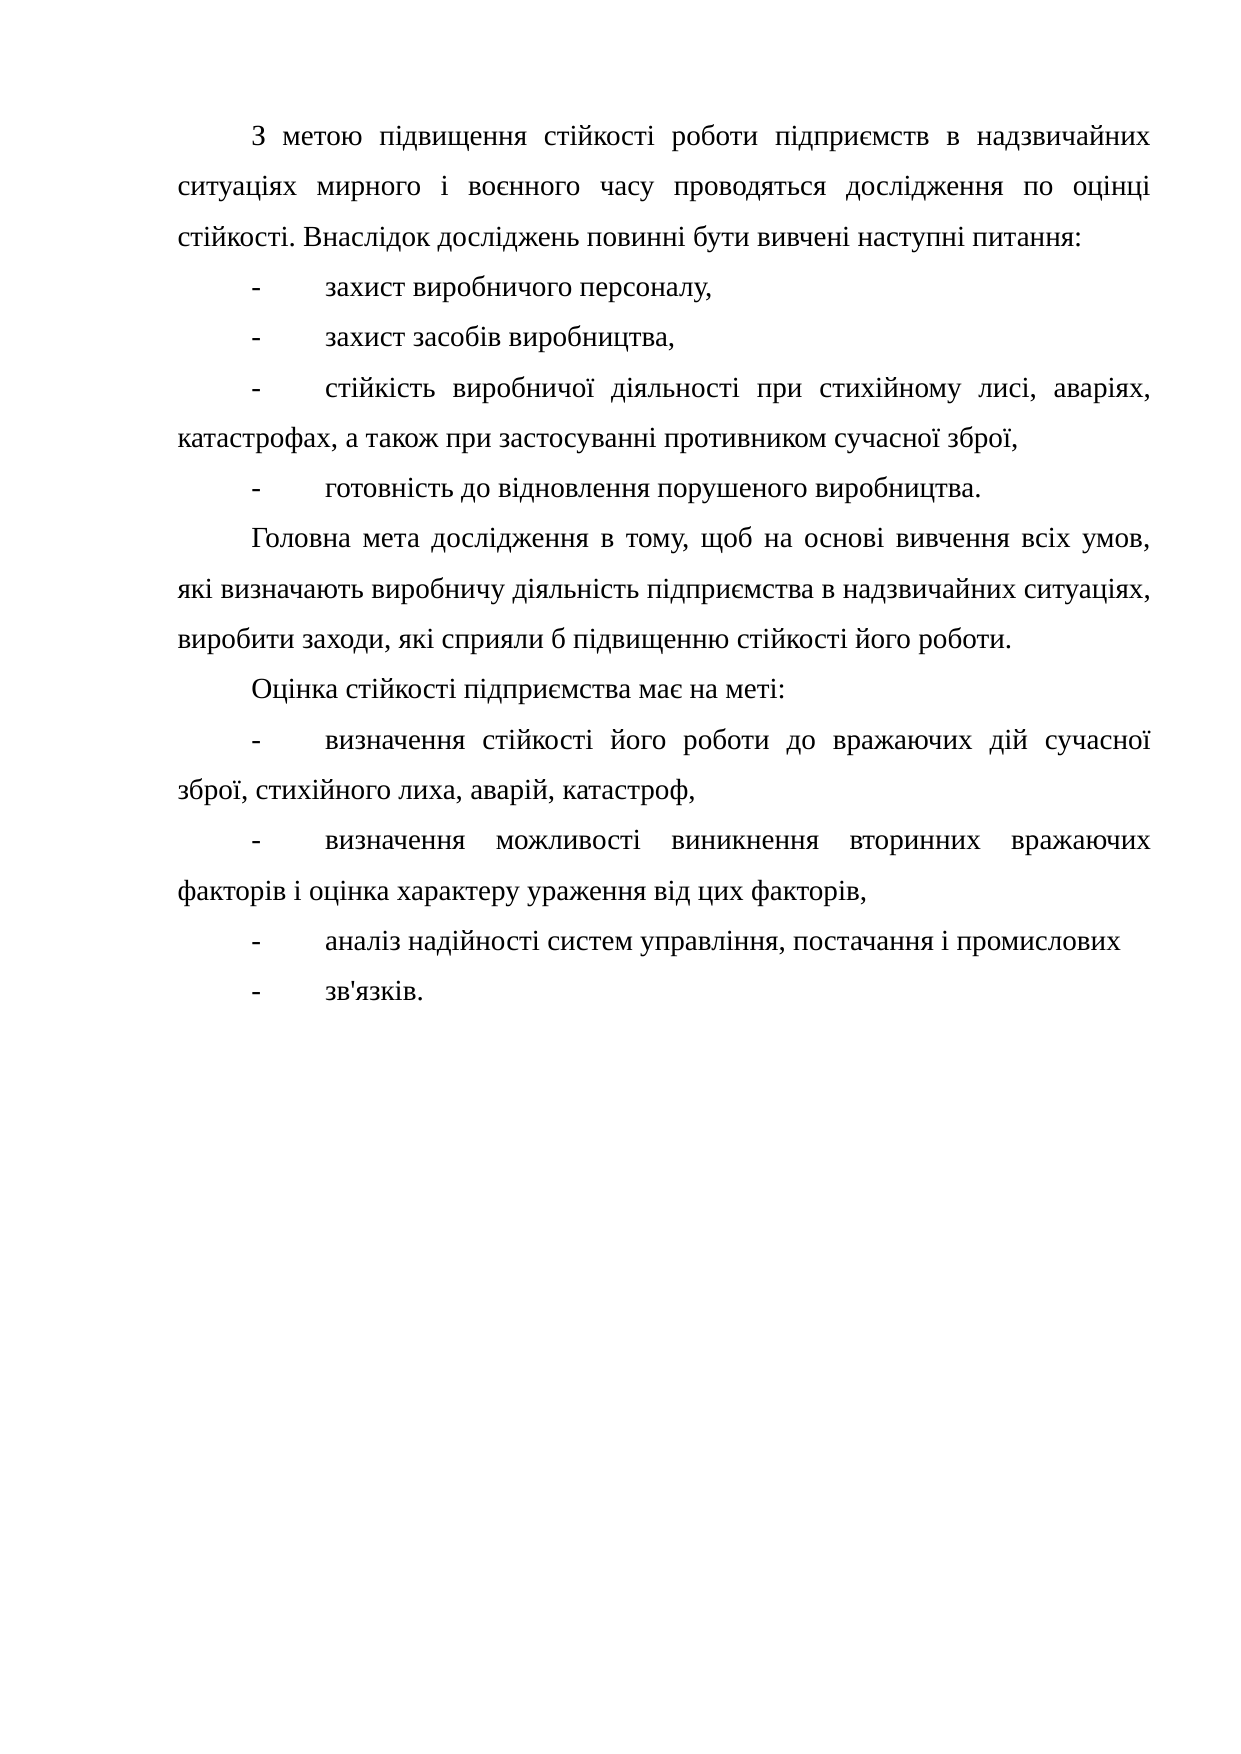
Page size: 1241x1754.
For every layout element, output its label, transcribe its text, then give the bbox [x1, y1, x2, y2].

list визначення стійкості його роботи до вражаючих дій сучасної зброї, стихійного лиха, аварій, катастроф, [177, 722, 1152, 806]
list аналіз надійності систем управління, постачання і промислових [177, 923, 1152, 957]
text З метою підвищення стійкості роботи підприємств в надзвичайних ситуаціях мирного і воєнного часу проводяться дослідження по оцінці стійкості. Внаслідок досліджень повинні бути вивчені наступні питання: [177, 118, 1152, 252]
list визначення можливості виникнення вторинних вражаючих факторів і оцінка характеру ураження від цих факторів, [177, 822, 1152, 906]
list захист засобів виробництва, [177, 319, 1152, 353]
list готовність до відновлення порушеного виробництва. [177, 470, 1152, 504]
list стійкість виробничої діяльності при стихійному лисі, аваріях, катастрофах, а також при застосуванні противником сучасної зброї, [177, 370, 1152, 453]
text Оцінка стійкості підприємства має на меті: [177, 672, 1152, 705]
text Головна мета дослідження в тому, щоб на основі вивчення всіх умов, які визначають виробничу діяльність підприємства в надзвичайних ситуаціях, виробити заходи, які сприяли б підвищенню стійкості його роботи. [177, 521, 1152, 655]
list захист виробничого персоналу, [177, 269, 1152, 303]
list зв'язків. [177, 973, 1152, 1007]
